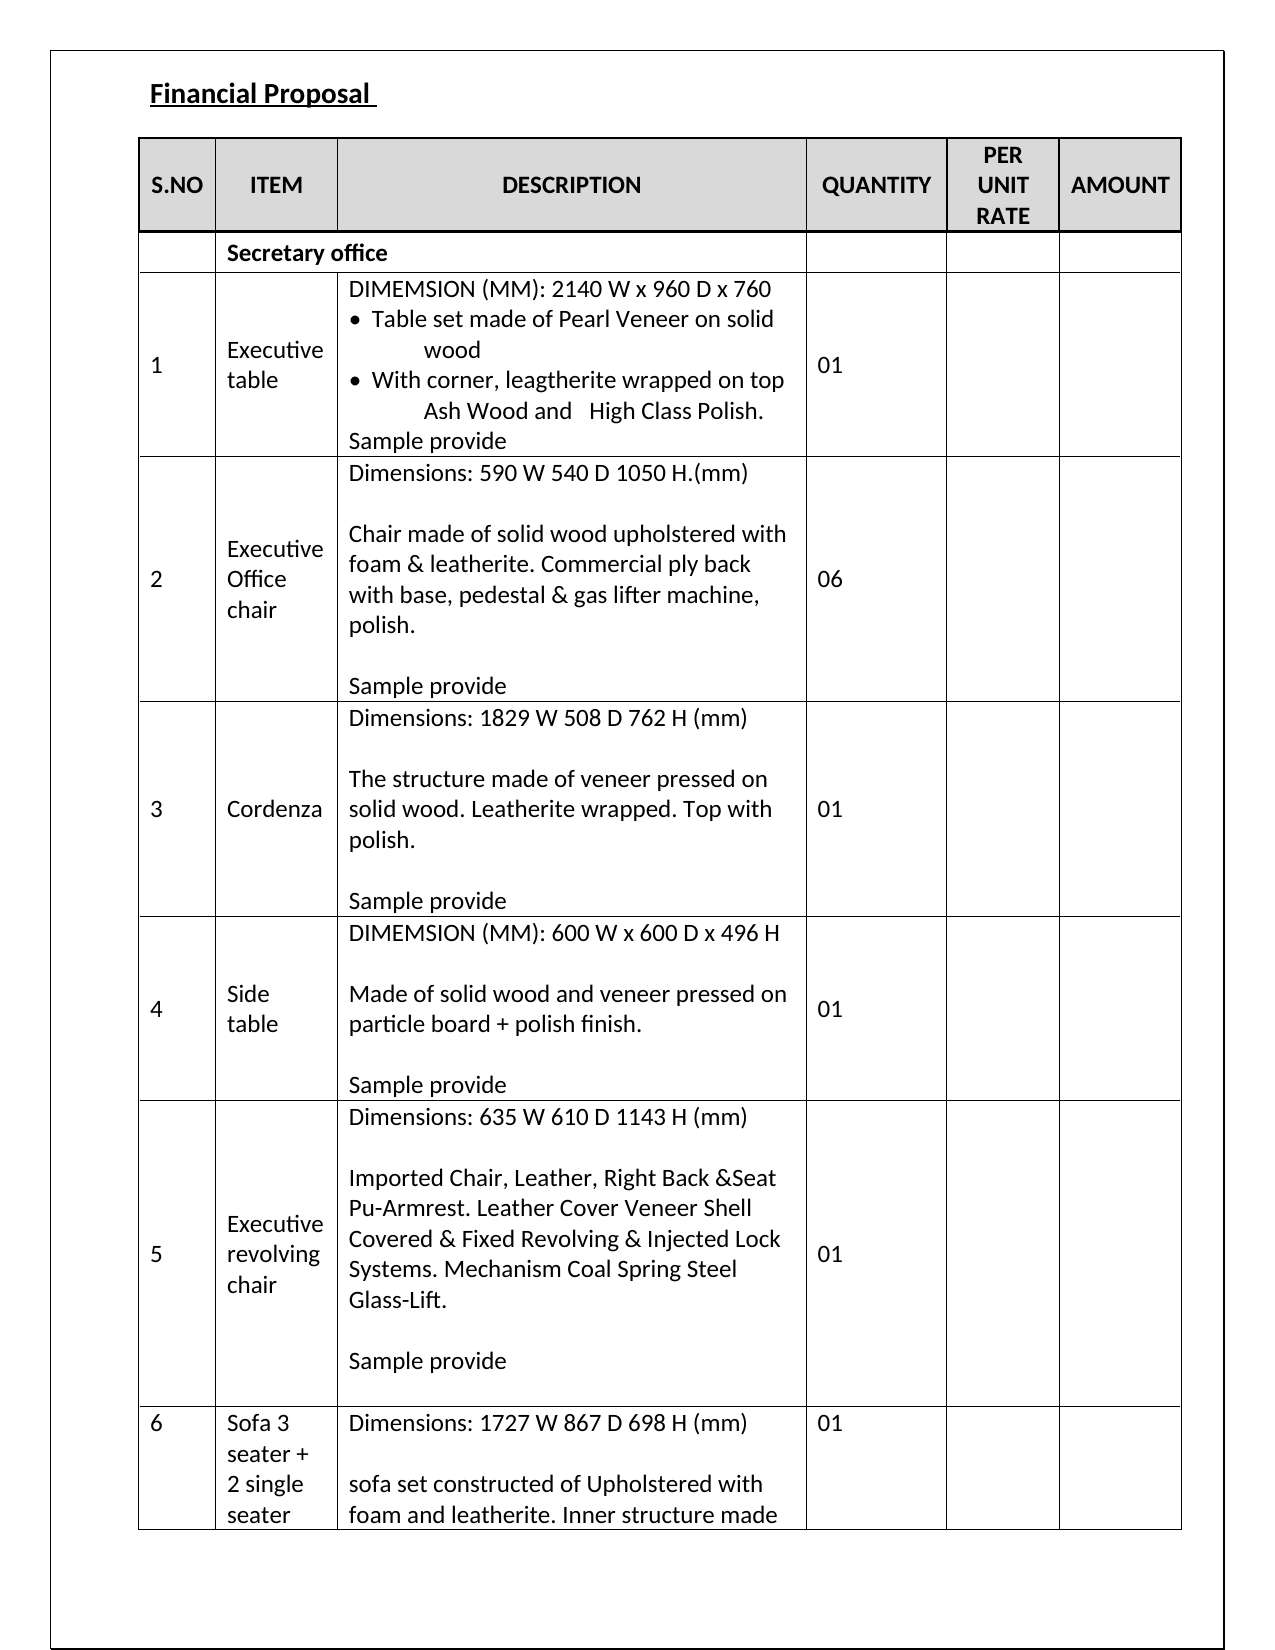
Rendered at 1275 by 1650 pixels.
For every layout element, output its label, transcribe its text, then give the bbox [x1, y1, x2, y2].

table_cell Secretary office [216, 233, 806, 272]
table_cell 01 [807, 273, 946, 456]
table_header ITEM [216, 139, 337, 230]
table_cell Dimensions: 590 W 540 D 1050 H.(mm) Chair made of solid wood upholstered with foam & leatherite. Commercial ply back with base, pedestal & gas lifter machine, polish. Sample provide [338, 457, 806, 701]
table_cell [338, 1407, 806, 1529]
table_header QUANTITY [807, 139, 946, 230]
table_cell DIMEMSION (MM): 2140 W x 960 D x 760 Table set made of Pearl Veneer on solid wood With corner, leagtherite wrapped on top Ash Wood and High Class Polish. Sample provide [338, 273, 806, 456]
table_cell Executive revolving chair [216, 1101, 337, 1406]
table_cell 06 [807, 457, 946, 701]
table_cell [947, 273, 1059, 456]
table_cell Cordenza [216, 702, 337, 916]
table_cell [947, 917, 1059, 1100]
table_header S.NO [140, 139, 215, 230]
table_cell [1060, 916, 1181, 1100]
table_cell 01 [807, 702, 946, 916]
table_cell [1060, 1406, 1181, 1529]
table_cell [1060, 1100, 1181, 1406]
table_cell [807, 233, 946, 272]
table_cell Executive table [216, 273, 337, 456]
table_cell DIMEMSION (MM): 600 W x 600 D x 496 H Made of solid wood and veneer pressed on particle board + polish finish. Sample provide [338, 917, 806, 1100]
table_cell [216, 1407, 337, 1529]
table_cell 01 [807, 917, 946, 1100]
table_cell 4 [139, 916, 215, 1100]
table_cell [1060, 701, 1181, 916]
table_cell 01 [807, 1101, 946, 1406]
table_cell [139, 233, 215, 272]
table_cell 1 [139, 272, 215, 456]
table_cell [947, 1407, 1059, 1529]
table_cell [1060, 456, 1181, 701]
table_header PER UNIT RATE [948, 139, 1058, 230]
table_cell 6 [139, 1406, 215, 1529]
table_cell 2 [139, 456, 215, 701]
table_cell [947, 702, 1059, 916]
table_cell Side table [216, 917, 337, 1100]
table_cell [1060, 233, 1181, 272]
table_cell Dimensions: 1829 W 508 D 762 H (mm) The structure made of veneer pressed on solid wood. Leatherite wrapped. Top with polish. Sample provide [338, 702, 806, 916]
table_cell 3 [139, 701, 215, 916]
table_cell [947, 1101, 1059, 1406]
table_cell Dimensions: 635 W 610 D 1143 H (mm) Imported Chair, Leather, Right Back &Seat Pu-Armrest. Leather Cover Veneer Shell Covered & Fixed Revolving & Injected Lock Systems. Mechanism Coal Spring Steel Glass-Lift. Sample provide [338, 1101, 806, 1406]
table_cell 5 [139, 1100, 215, 1406]
text Financial Proposal [150, 75, 1124, 111]
table_header AMOUNT [1060, 139, 1180, 230]
table_cell 01 [807, 1407, 946, 1529]
table_cell Executive Office chair [216, 457, 337, 701]
table_cell [1060, 272, 1181, 456]
table_cell [947, 457, 1059, 701]
table_cell [947, 233, 1059, 272]
table_header DESCRIPTION [338, 139, 806, 230]
